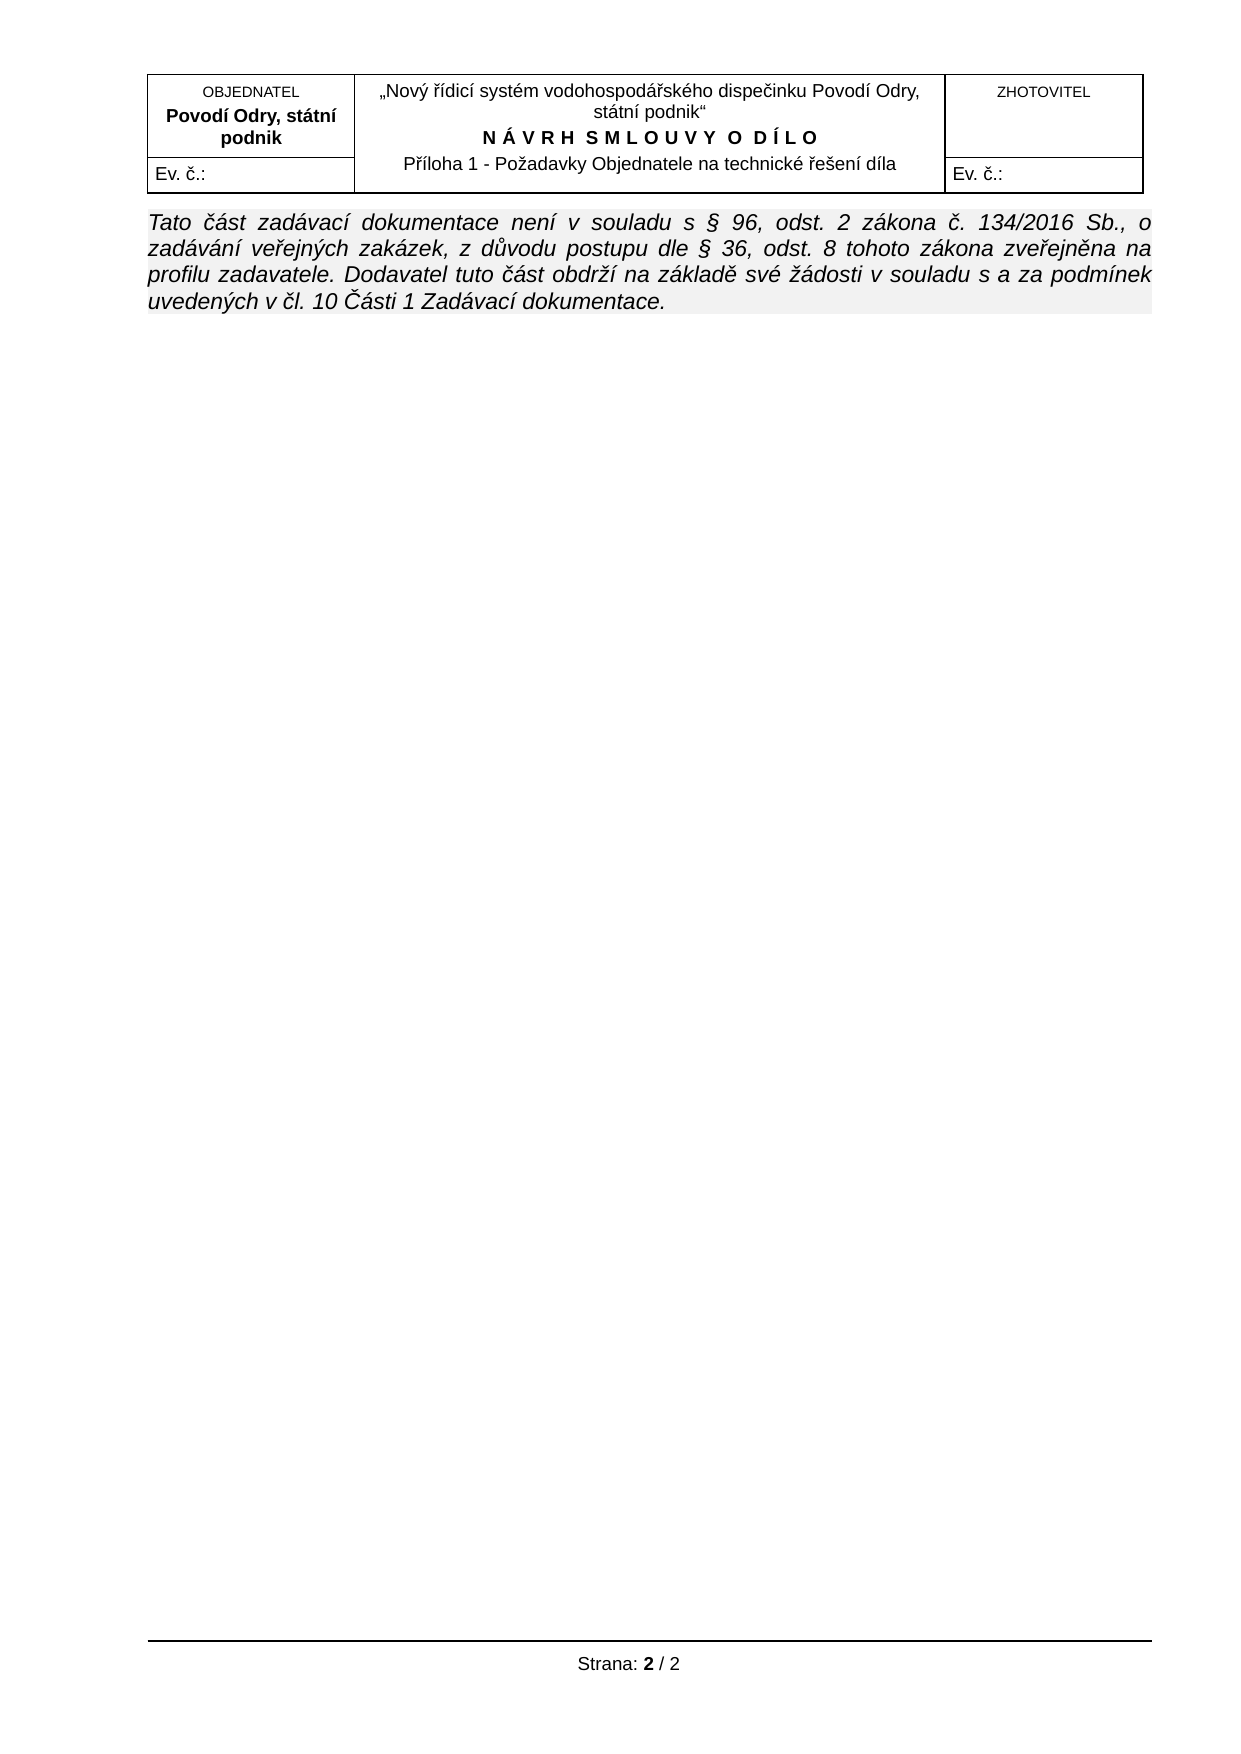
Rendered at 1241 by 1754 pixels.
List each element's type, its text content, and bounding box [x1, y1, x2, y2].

text Tato část zadávací dokumentace není v souladu s § 96, odst. 2 zákona č. 134/2016 Sb., o zadávání veřejných zakázek, z důvodu postupu dle § 36, odst. 8 tohoto zákona zveřejněna na profilu zadavatele. Dodavatel tuto část obdrží na základě své žádosti v souladu s a za podmínek uvedených v čl. 10 Části 1 Zadávací dokumentace. [148, 209, 1152, 314]
